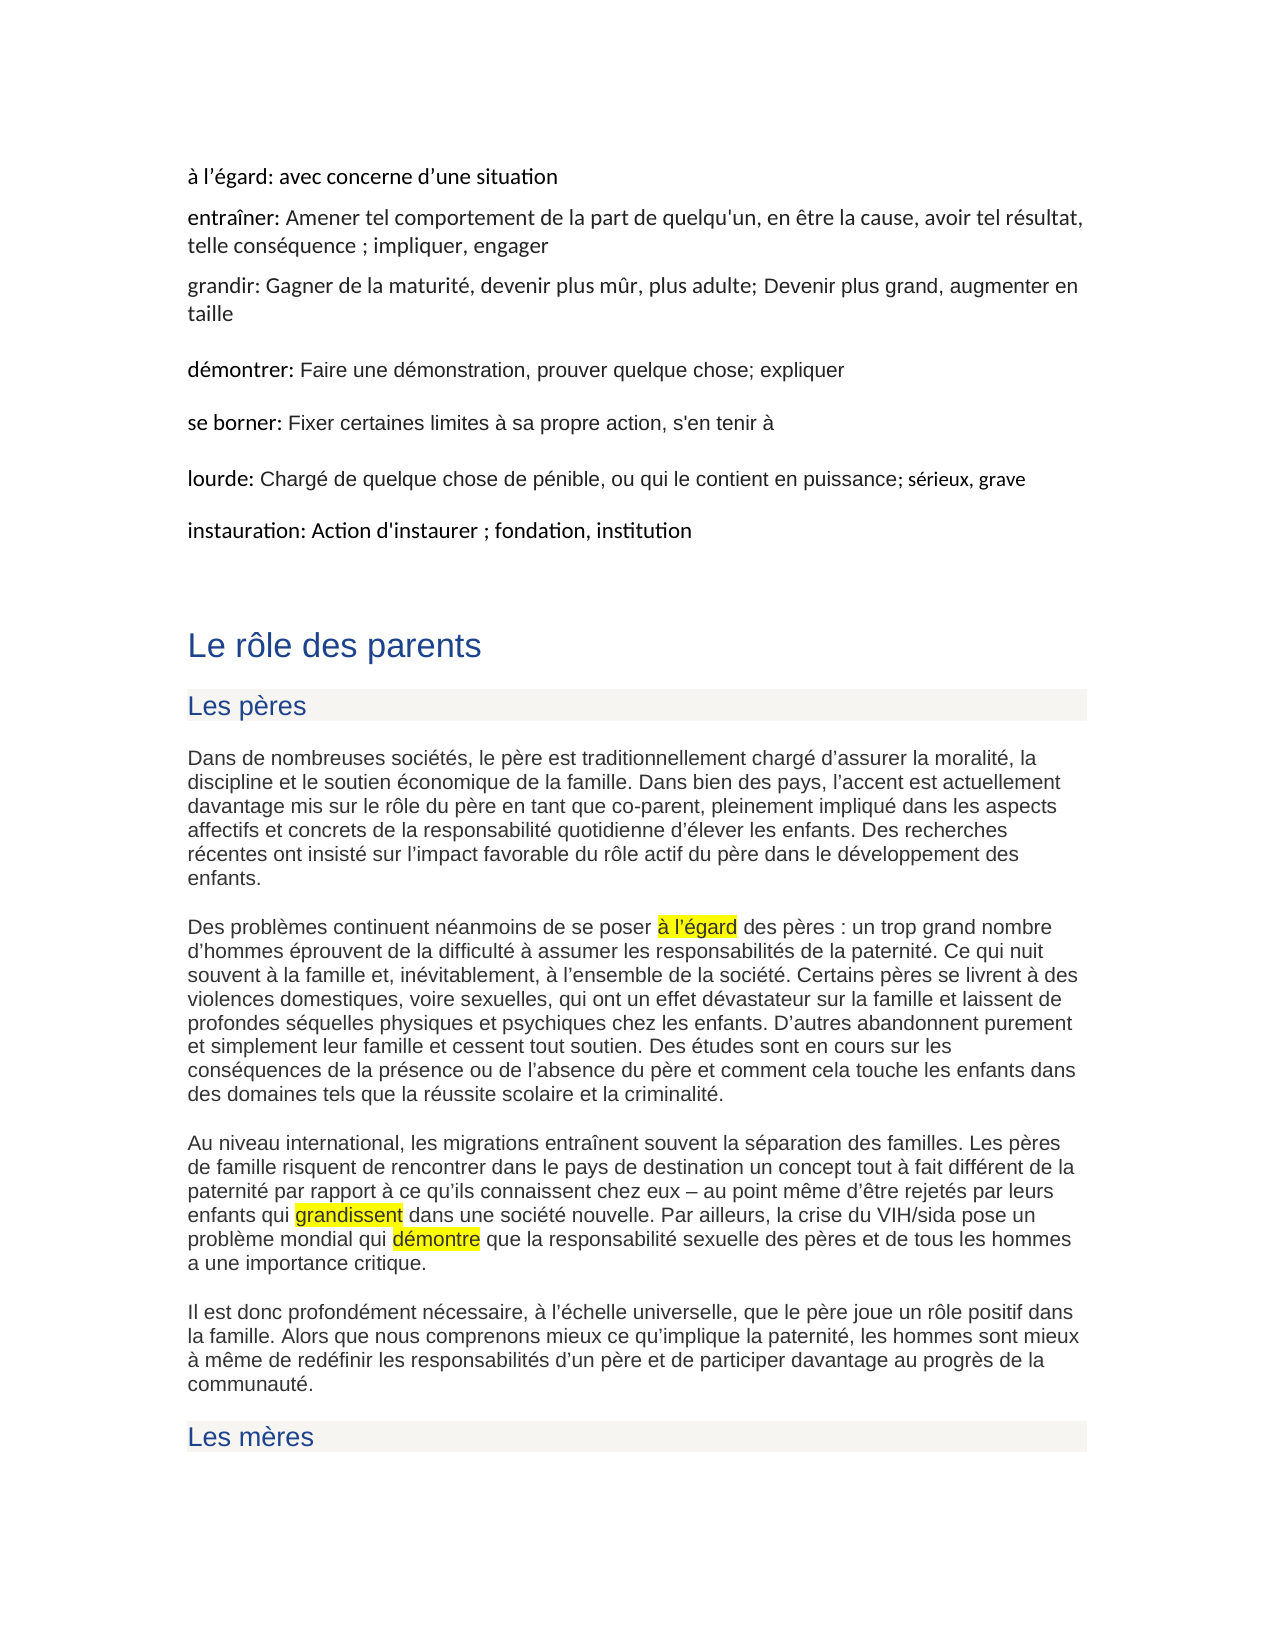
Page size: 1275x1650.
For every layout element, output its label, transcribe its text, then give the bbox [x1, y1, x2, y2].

text instauration: Action d'instaurer ; fondation, institution [187, 516, 1087, 544]
text Les mères [187, 1421, 1087, 1452]
text Les pères [187, 689, 1087, 721]
text Des problèmes continuent néanmoins de se poser à l’égard des pères : un trop grand nombre d’hommes éprouvent de la difficulté à assumer les responsabilités de la paternité. Ce qui nuit souvent à la famille et, inévitablement, à l’ensemble de la société. Certains pères se livrent à des violences domestiques, voire sexuelles, qui ont un effet dévastateur sur la famille et laissent de profondes séquelles physiques et psychiques chez les enfants. D’autres abandonnent purement et simplement leur famille et cessent tout soutien. Des études sont en cours sur les conséquences de la présence ou de l’absence du père et comment cela touche les enfants dans des domaines tels que la réussite scolaire et la criminalité. [187, 914, 1087, 1106]
text entraîner: Amener tel comportement de la part de quelqu'un, en être la cause, avoir tel résultat, telle conséquence ; impliquer, engager [549, 203, 1087, 259]
text grandir: Gagner de la maturité, devenir plus mûr, plus adulte; Devenir plus grand, augmenter en taille [187, 272, 1087, 328]
text Le rôle des parents [187, 625, 1087, 664]
text Il est donc profondément nécessaire, à l’échelle universelle, que le père joue un rôle positif dans la famille. Alors que nous comprenons mieux ce qu’implique la paternité, les hommes sont mieux à même de redéfinir les responsabilités d’un père et de participer davantage au progrès de la communauté. [187, 1300, 1087, 1396]
text démontrer: Faire une démonstration, prouver quelque chose; expliquer [187, 356, 1087, 384]
text se borner: Fixer certaines limites à sa propre action, s'en tenir à [187, 408, 1087, 436]
text Dans de nombreuses sociétés, le père est traditionnellement chargé d’assurer la moralité, la discipline et le soutien économique de la famille. Dans bien des pays, l’accent est actuellement davantage mis sur le rôle du père en tant que co-parent, pleinement impliqué dans les aspects affectifs et concrets de la responsabilité quotidienne d’élever les enfants. Des recherches récentes ont insisté sur l’impact favorable du rôle actif du père dans le développement des enfants. [187, 746, 1087, 889]
text à l’égard: avec concerne d’une situation [187, 162, 1087, 191]
text Au niveau international, les migrations entraînent souvent la séparation des familles. Les pères de famille risquent de rencontrer dans le pays de destination un concept tout à fait différent de la paternité par rapport à ce qu’ils connaissent chez eux – au point même d’être rejetés par leurs enfants qui grandissent dans une société nouvelle. Par ailleurs, la crise du VIH/sida pose un problème mondial qui démontre que la responsabilité sexuelle des pères et de tous les hommes a une importance critique. [187, 1131, 1087, 1275]
text lourde: Chargé de quelque chose de pénible, ou qui le contient en puissance; sérieux, grave [187, 464, 1087, 492]
